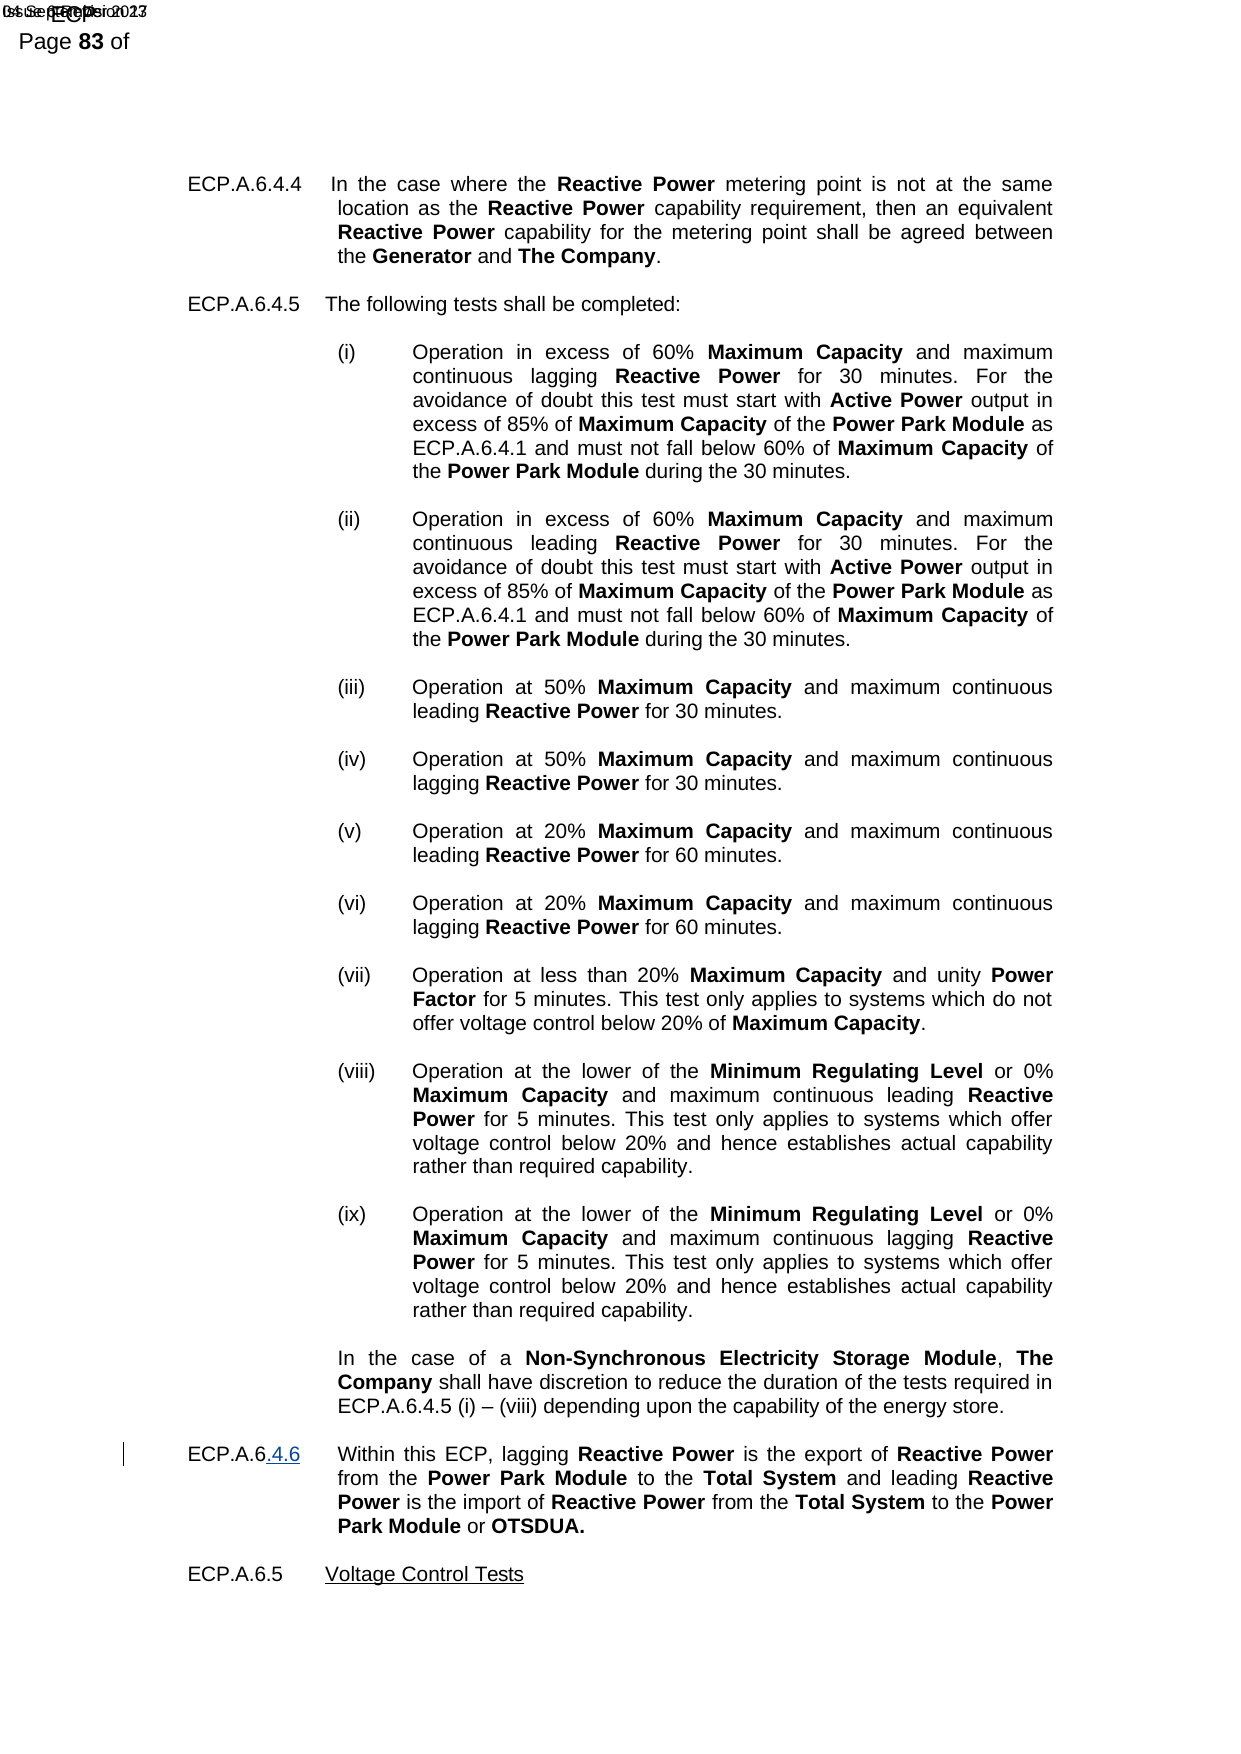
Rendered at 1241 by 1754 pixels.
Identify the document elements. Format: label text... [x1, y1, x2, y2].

text ECP.A.6.4.5 The following tests shall be completed: [187, 292, 1209, 316]
text ECP.A.6.5 Voltage Control Tests [187, 1562, 1209, 1586]
list Operation in excess of 60% Maximum Capacity and maximum continuous leading Reactive Power for 30 minutes. For the avoidance of doubt this test must start with Active Power output in excess of 85% of Maximum Capacity of the Power Park Module as ECP.A.6.4.1 and must not fall below 60% of Maximum Capacity of the Power Park Module during the 30 minutes. [337, 507, 1053, 651]
text ECP.A.6.4.4 In the case where the Reactive Power metering point is not at the same location as the Reactive Power capability requirement, then an equivalent Reactive Power capability for the metering point shall be agreed between the Generator and The Company. [187, 172, 1053, 268]
list Operation at the lower of the Minimum Regulating Level or 0% Maximum Capacity and maximum continuous leading Reactive Power for 5 minutes. This test only applies to systems which offer voltage control below 20% and hence establishes actual capability rather than required capability. [337, 1058, 1053, 1178]
text ECP.A.6 Within this ECP, lagging Reactive Power is the export of Reactive Power from the Power Park Module to the Total System and leading Reactive Power is the import of Reactive Power from the Total System to the Power Park Module or OTSDUA. [187, 1442, 1053, 1538]
list Operation in excess of 60% Maximum Capacity and maximum continuous lagging Reactive Power for 30 minutes. For the avoidance of doubt this test must start with Active Power output in excess of 85% of Maximum Capacity of the Power Park Module as ECP.A.6.4.1 and must not fall below 60% of Maximum Capacity of the Power Park Module during the 30 minutes. [337, 339, 1053, 483]
list Operation at 50% Maximum Capacity and maximum continuous lagging Reactive Power for 30 minutes. [337, 747, 1053, 795]
text In the case of a Non-Synchronous Electricity Storage Module, The Company shall have discretion to reduce the duration of the tests required in ECP.A.6.4.5 (i) – (viii) depending upon the capability of the energy store. [337, 1346, 1053, 1418]
list Operation at 20% Maximum Capacity and maximum continuous lagging Reactive Power for 60 minutes. [337, 891, 1053, 938]
list Operation at 50% Maximum Capacity and maximum continuous leading Reactive Power for 30 minutes. [337, 675, 1053, 723]
list Operation at 20% Maximum Capacity and maximum continuous leading Reactive Power for 60 minutes. [337, 819, 1053, 867]
list Operation at the lower of the Minimum Regulating Level or 0% Maximum Capacity and maximum continuous lagging Reactive Power for 5 minutes. This test only applies to systems which offer voltage control below 20% and hence establishes actual capability rather than required capability. [337, 1202, 1053, 1322]
list Operation at less than 20% Maximum Capacity and unity Power Factor for 5 minutes. This test only applies to systems which do not offer voltage control below 20% of Maximum Capacity. [337, 963, 1053, 1034]
